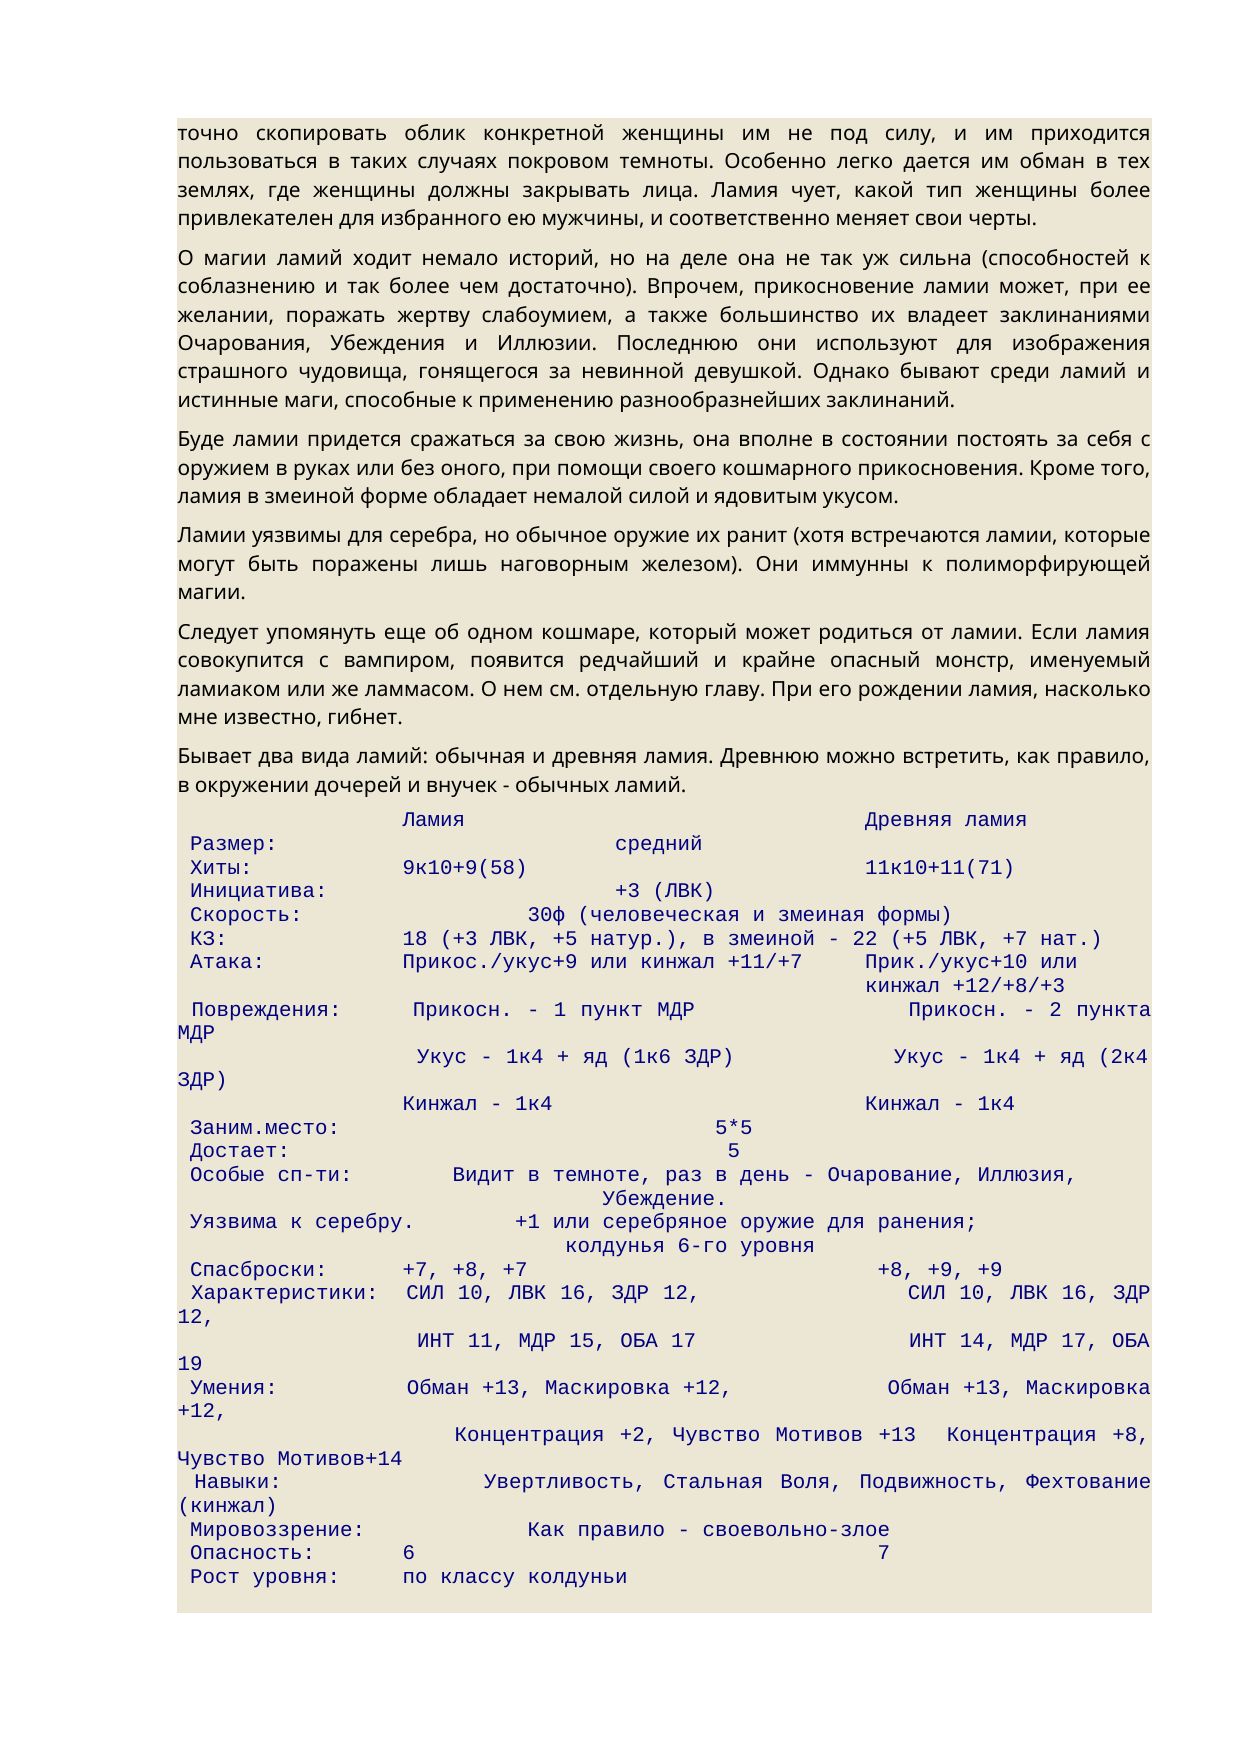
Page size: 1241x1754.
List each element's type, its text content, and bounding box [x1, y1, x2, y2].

text Умения: Обман +13, Маскировка +12, Обман +13, Маскировка +12, [177, 1377, 1152, 1424]
text Особые сп-ти: Видит в темноте, раз в день - Очарование, Иллюзия, [177, 1164, 1152, 1188]
text колдунья 6-го уровня [177, 1235, 1152, 1259]
text Ламия Древняя ламия [177, 809, 1152, 833]
text Повреждения: Прикосн. - 1 пункт МДР Прикосн. - 2 пункта МДР [177, 998, 1152, 1046]
text Спасброски: +7, +8, +7 +8, +9, +9 [177, 1259, 1152, 1282]
text Следует упомянуть еще об одном кошмаре, который может родиться от ламии. Если ламия совокупится с вампиром, появится редчайший и крайне опасный монстр, именуемый ламиаком или же ламмасом. О нем см. отдельную главу. При его рождении ламия, насколько мне известно, гибнет. [177, 617, 1152, 731]
text Опасность: 6 7 [177, 1542, 1152, 1566]
text Кинжал - 1к4 Кинжал - 1к4 [177, 1093, 1152, 1117]
text ИНТ 11, МДР 15, ОБА 17 ИНТ 14, МДР 17, ОБА 19 [177, 1329, 1152, 1377]
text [177, 118, 1152, 232]
text Убеждение. [177, 1188, 1152, 1211]
text Инициатива: +3 (ЛВК) [177, 880, 1152, 904]
text О магии ламий ходит немало историй, но на деле она не так уж сильна (способностей к соблазнению и так более чем достаточно). Впрочем, прикосновение ламии может, при ее желании, поражать жертву слабоумием, а также большинство их владеет заклинаниями Очарования, Убеждения и Иллюзии. Последнюю они используют для изображения страшного чудовища, гонящегося за невинной девушкой. Однако бывают среди ламий и истинные маги, способные к применению разнообразнейших заклинаний. [177, 243, 1152, 413]
text КЗ: 18 (+3 ЛВК, +5 натур.), в змеиной - 22 (+5 ЛВК, +7 нат.) [177, 928, 1152, 951]
text Скорость: 30ф (человеческая и змеиная формы) [177, 904, 1152, 928]
text Заним.место: 5*5 [177, 1117, 1152, 1140]
text Достает: 5 [177, 1140, 1152, 1164]
text Характеристики: СИЛ 10, ЛВК 16, ЗДР 12, СИЛ 10, ЛВК 16, ЗДР 12, [177, 1282, 1152, 1329]
text Буде ламии придется сражаться за свою жизнь, она вполне в состоянии постоять за себя с оружием в руках или без оного, при помощи своего кошмарного прикосновения. Кроме того, ламия в змеиной форме обладает немалой силой и ядовитым укусом. [177, 424, 1152, 510]
text кинжал +12/+8/+3 [177, 975, 1152, 998]
text Уязвима к серебру. +1 или серебряное оружие для ранения; [177, 1211, 1152, 1235]
text Концентрация +2, Чувство Мотивов +13 Концентрация +8, Чувство Мотивов+14 [177, 1424, 1152, 1471]
text Атака: Прикос./укус+9 или кинжал +11/+7 Прик./укус+10 или [177, 951, 1152, 975]
text Ламии уязвимы для серебра, но обычное оружие их ранит (хотя встречаются ламии, которые могут быть поражены лишь наговорным железом). Они иммунны к полиморфирующей магии. [177, 521, 1152, 606]
text Хиты: 9к10+9(58) 11к10+11(71) [177, 857, 1152, 880]
text Бывает два вида ламий: обычная и древняя ламия. Древнюю можно встретить, как правило, в окружении дочерей и внучек - обычных ламий. [177, 742, 1152, 798]
text Навыки: Увертливость, Стальная Воля, Подвижность, Фехтование (кинжал) [177, 1471, 1152, 1519]
text Рост уровня: по классу колдуньи [177, 1566, 1152, 1590]
text Мировоззрение: Как правило - своевольно-злое [177, 1519, 1152, 1542]
text Размер: средний [177, 833, 1152, 857]
text Укус - 1к4 + яд (1к6 ЗДР) Укус - 1к4 + яд (2к4 ЗДР) [177, 1046, 1152, 1093]
